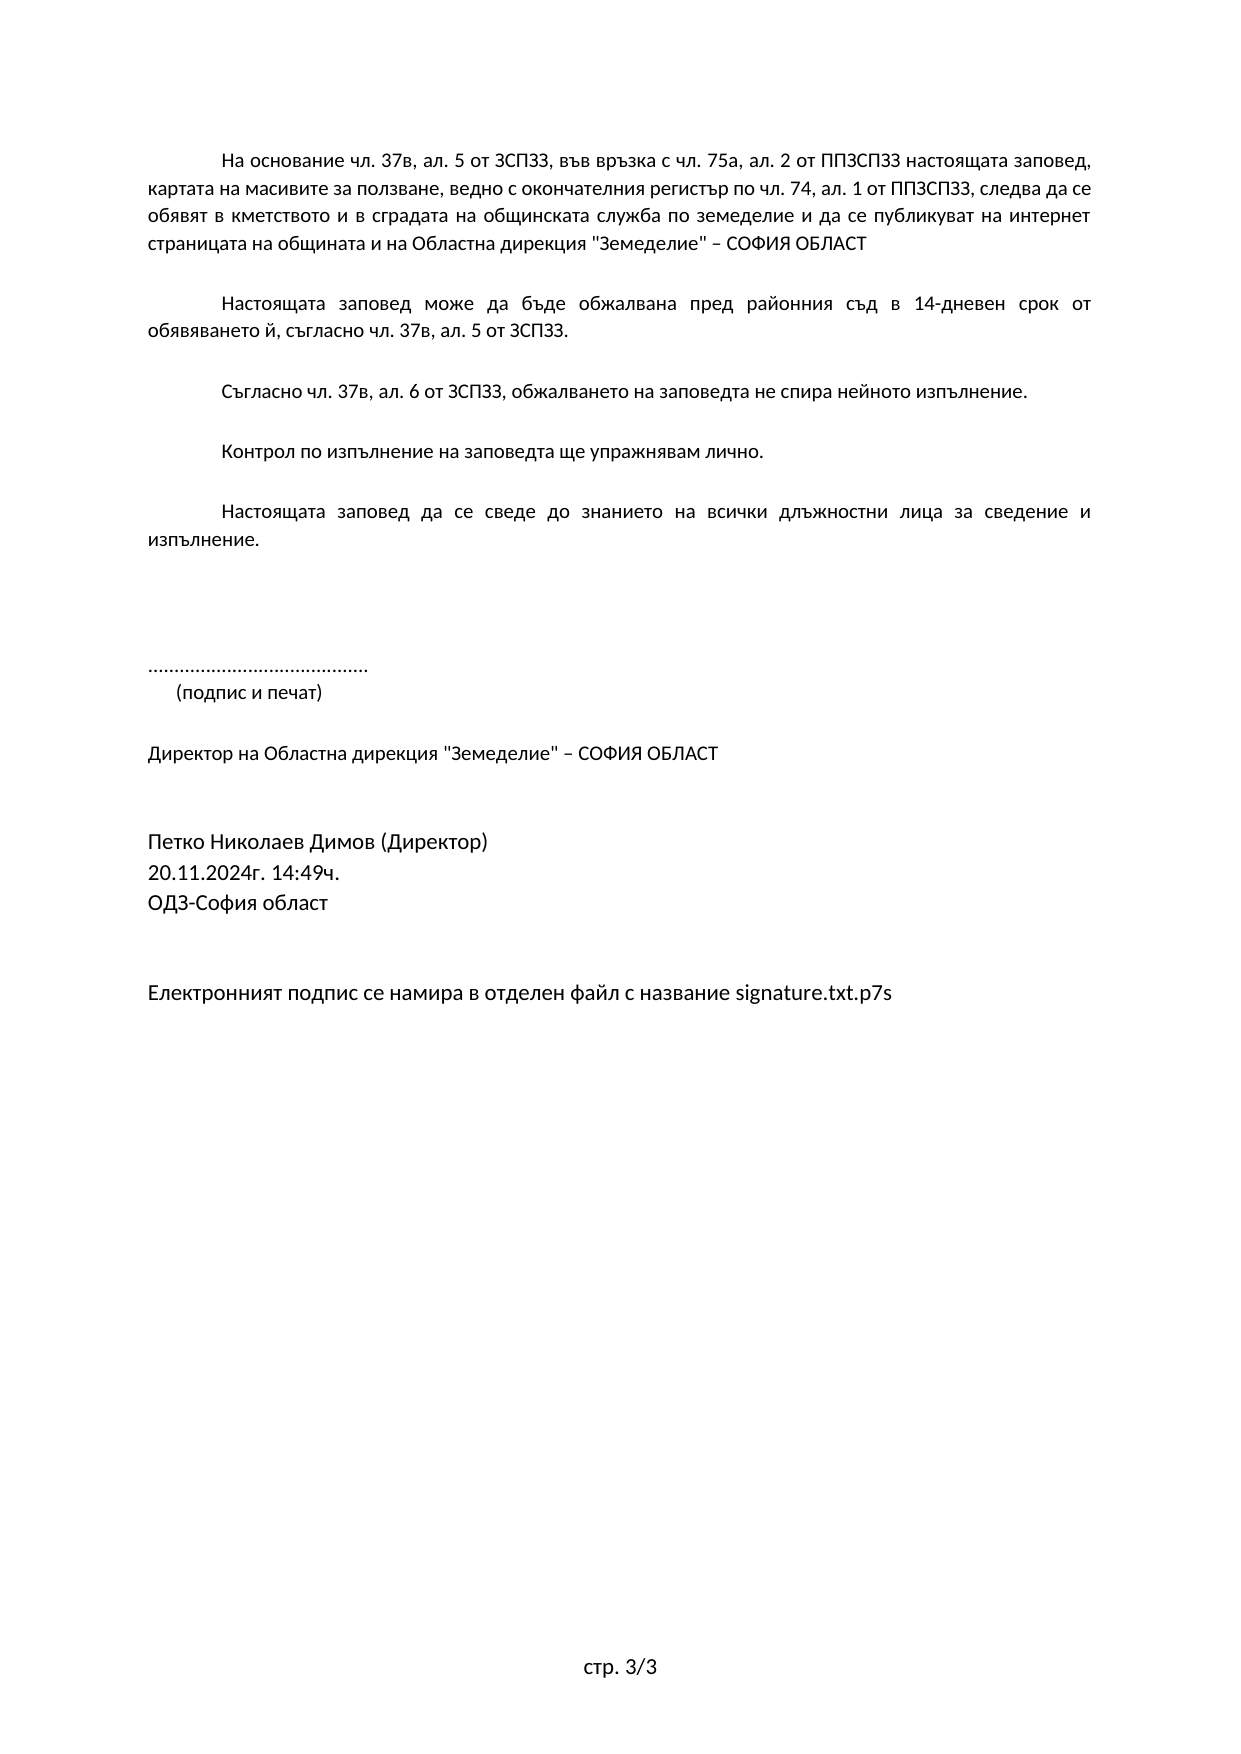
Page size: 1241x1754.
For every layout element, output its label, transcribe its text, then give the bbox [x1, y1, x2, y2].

text (подпис и печат) [148, 679, 1093, 705]
text Настоящата заповед да се сведе до знанието на всички длъжностни лица за сведение и изпълнение. [148, 498, 1093, 551]
text На основание чл. 37в, ал. 5 от ЗСПЗЗ, във връзка с чл. 75а, ал. 2 от ППЗСПЗЗ настоящата заповед, картата на масивите за ползване, ведно с окончателния регистър по чл. 74, ал. 1 от ППЗСПЗЗ, следва да се обявят в кметството и в сградата на общинската служба по земеделие и да се публикуват на интернет страницата на общината и на Областна дирекция "Земеделие" – СОФИЯ ОБЛАСТ [148, 148, 1093, 255]
text Контрол по изпълнение на заповедта ще упражнявам лично. [148, 438, 1093, 463]
text Настоящата заповед може да бъде обжалвана пред районния съд в 14-дневен срок от обявяването й, съгласно чл. 37в, ал. 5 от ЗСПЗЗ. [148, 290, 1093, 343]
text Директор на Областна дирекция "Земеделие" – СОФИЯ ОБЛАСТ [148, 740, 1093, 765]
text .......................................... [148, 652, 1093, 677]
text Съгласно чл. 37в, ал. 6 от ЗСПЗЗ, обжалването на заповедта не спира нейното изпълнение. [148, 378, 1093, 403]
text Петко Николаев Димов (Директор) 20.11.2024г. 14:49ч. ОДЗ-София област Електронният подпис се намира в отделен файл с название signature.txt.p7s [148, 797, 1093, 1007]
